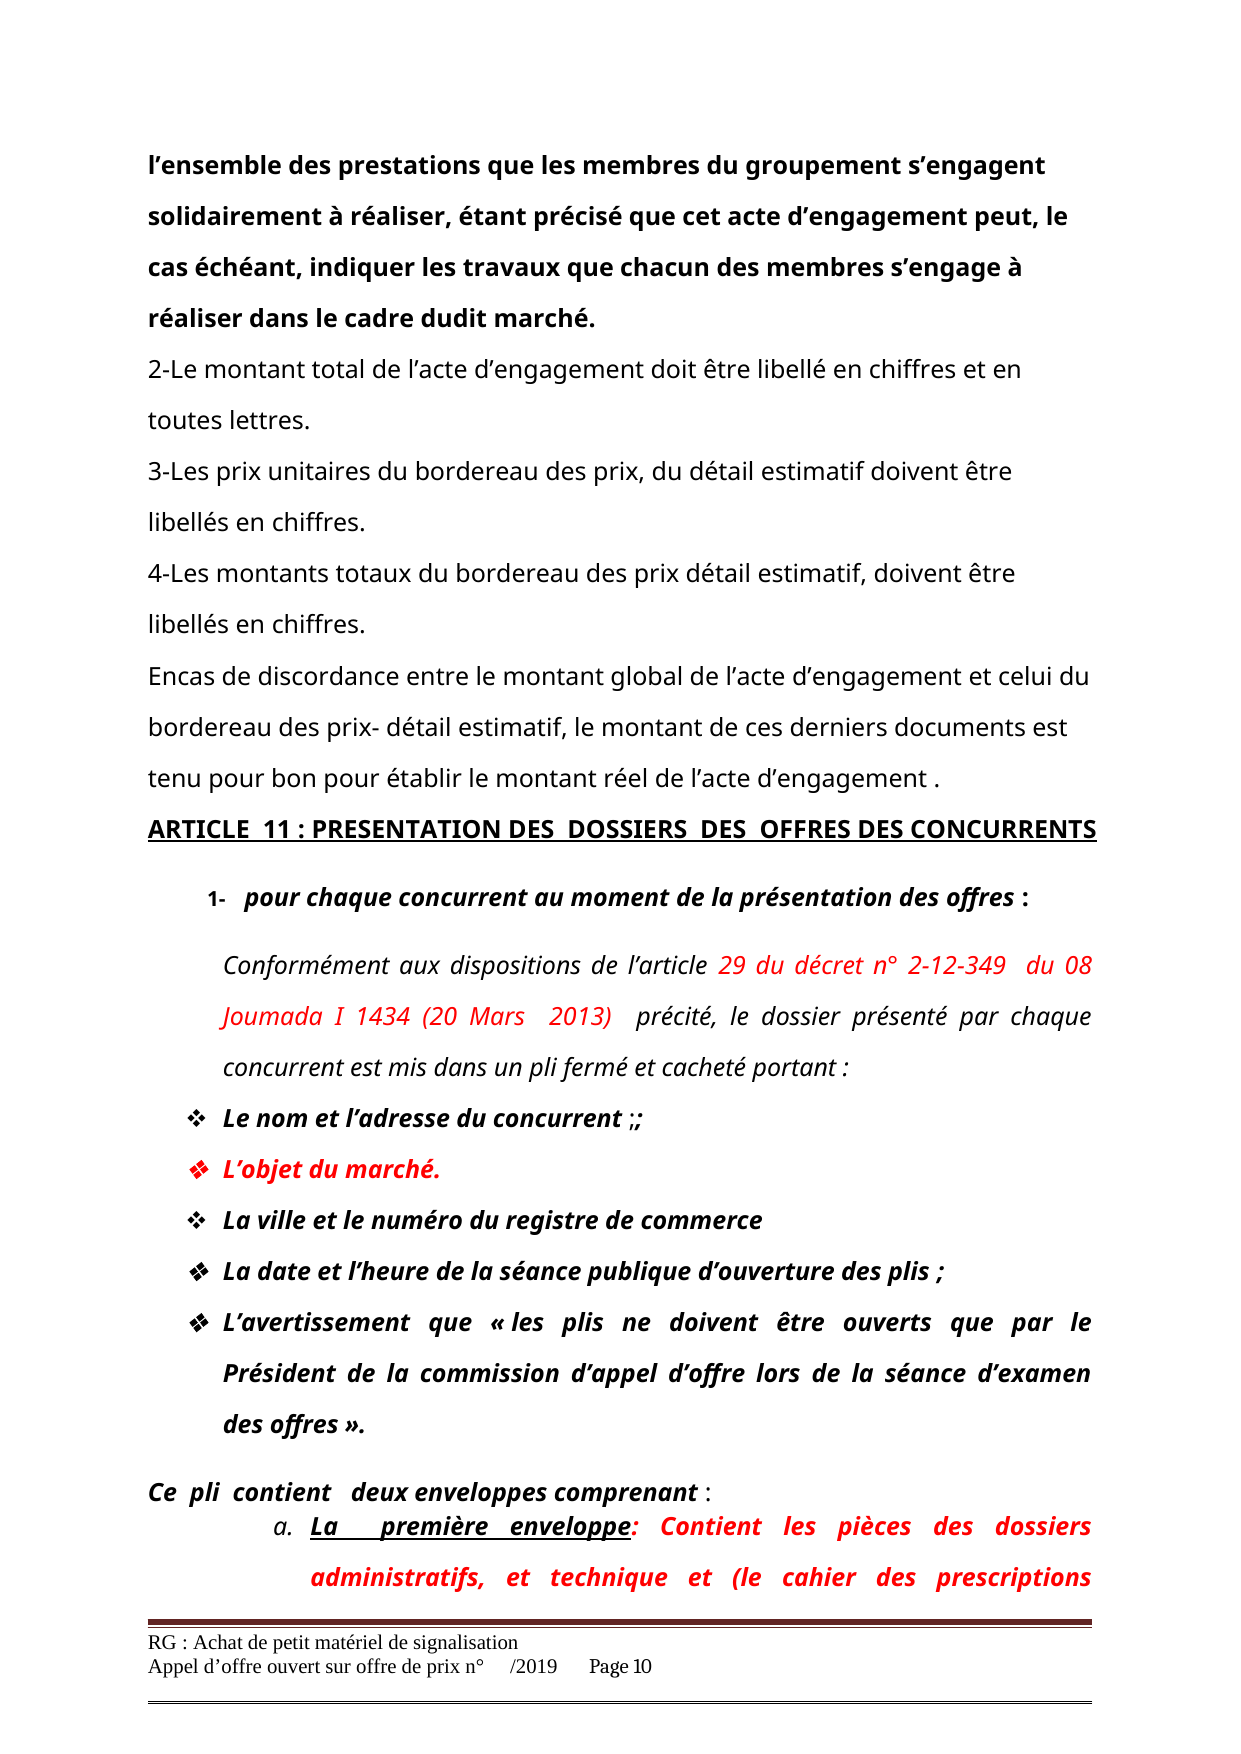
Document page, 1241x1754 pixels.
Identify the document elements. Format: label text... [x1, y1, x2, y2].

list Le nom et l’adresse du concurrent ;; [185, 1101, 1092, 1135]
text ARTICLE 11 : PRESENTATION DES DOSSIERS DES OFFRES DES CONCURRENTS [148, 811, 1176, 845]
text Conformément aux dispositions de l’article 29 du décret n° 2-12-349 du 08 Joumada I 1434 (20 Mars 2013) précité, le dossier présenté par chaque concurrent est mis dans un pli fermé et cacheté portant : [223, 947, 1092, 1084]
list pour chaque concurrent au moment de la présentation des offres : [207, 879, 1092, 913]
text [148, 148, 1092, 335]
text Encas de discordance entre le montant global de l’acte d’engagement et celui du bordereau des prix- détail estimatif, le montant de ces derniers documents est tenu pour bon pour établir le montant réel de l’acte d’engagement . [148, 658, 1092, 794]
list La date et l’heure de la séance publique d’ouverture des plis ; [185, 1254, 1092, 1288]
text 4-Les montants totaux du bordereau des prix détail estimatif, doivent être libellés en chiffres. [148, 556, 1092, 641]
text Ce pli contient deux enveloppes comprenant : [148, 1475, 1092, 1509]
list L’avertissement que « les plis ne doivent être ouverts que par le Président de la commission d’appel d’offre lors de la séance d’examen des offres ». [185, 1305, 1092, 1441]
text 3-Les prix unitaires du bordereau des prix, du détail estimatif doivent être libellés en chiffres. [148, 454, 1092, 539]
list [273, 1509, 1092, 1594]
list L’objet du marché. [185, 1152, 1092, 1186]
text 2-Le montant total de l’acte d’engagement doit être libellé en chiffres et en toutes lettres. [148, 352, 1092, 437]
list La ville et le numéro du registre de commerce [185, 1203, 1092, 1237]
